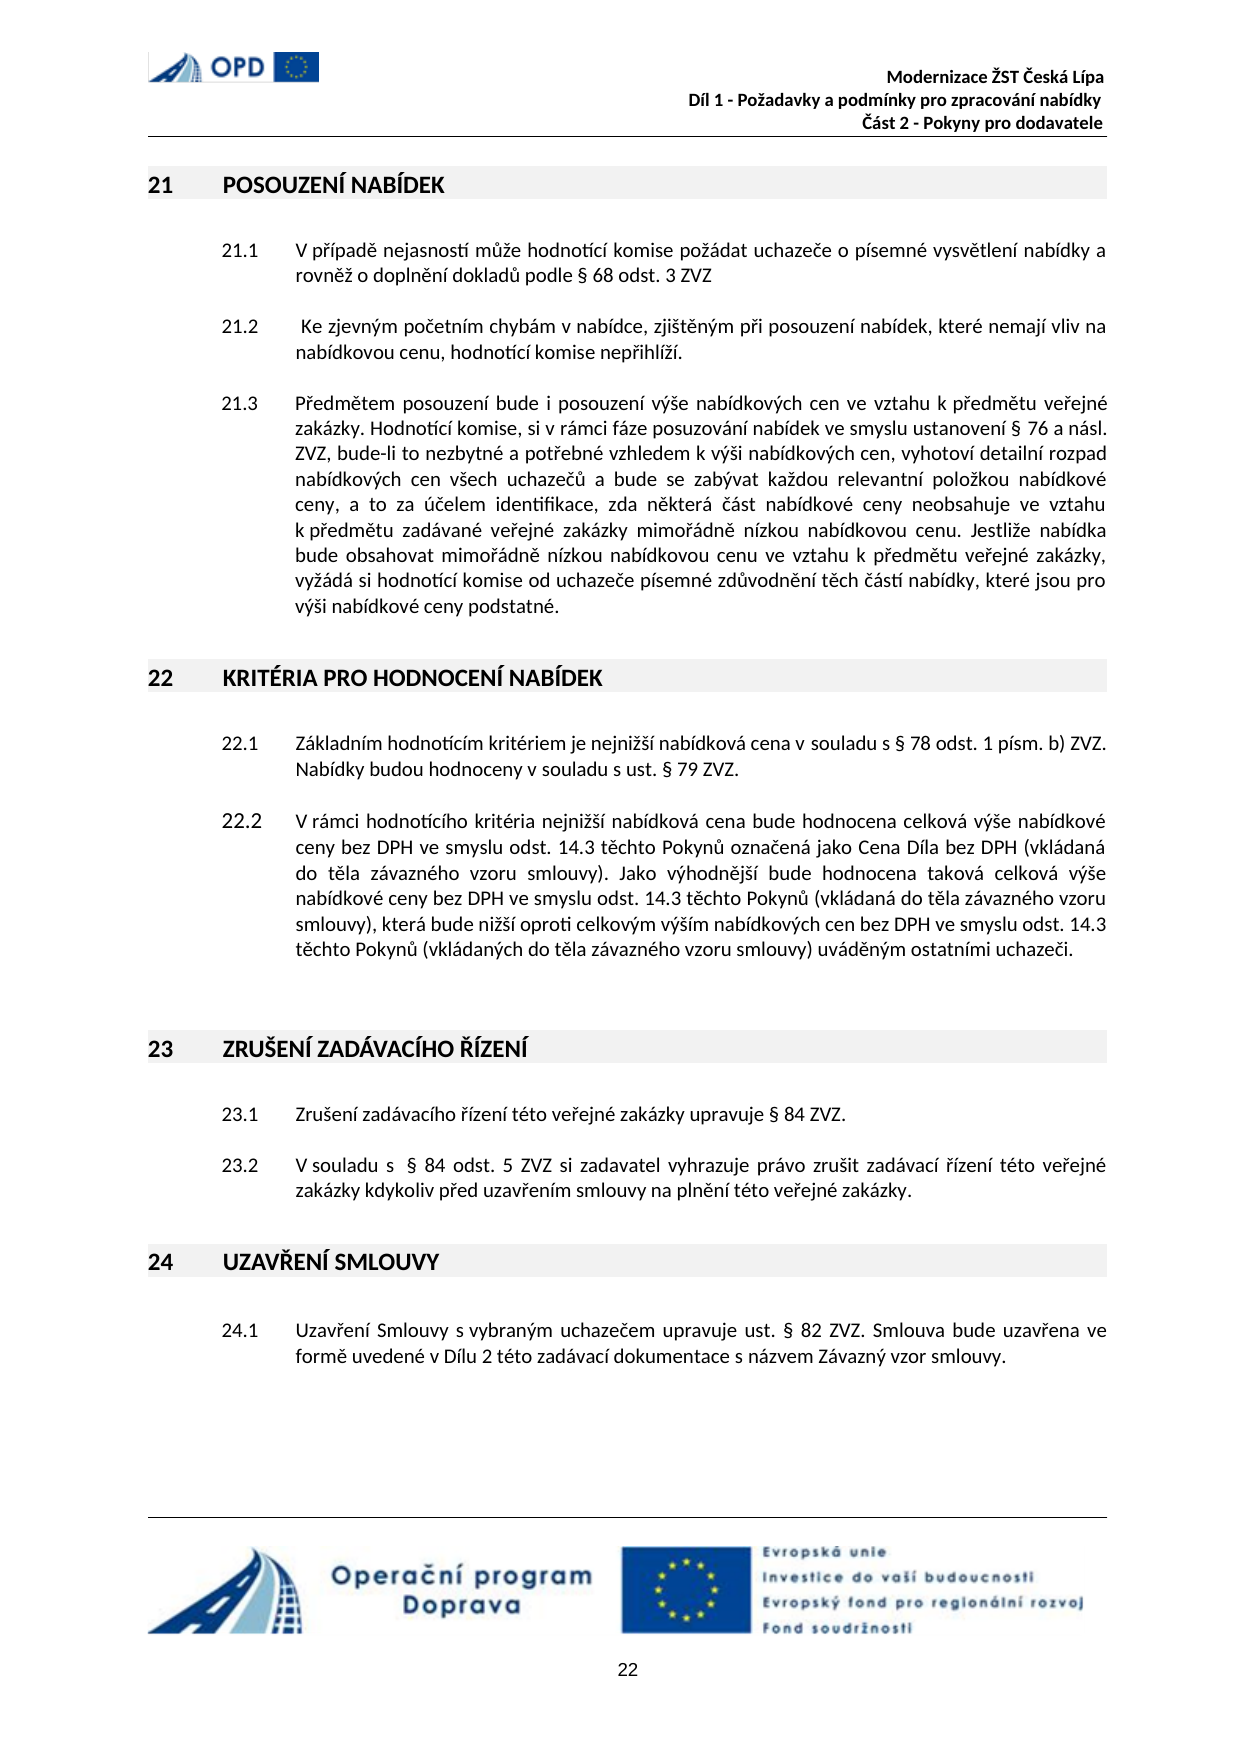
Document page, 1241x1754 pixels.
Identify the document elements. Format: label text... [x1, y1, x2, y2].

list Základním hodnotícím kritériem je nejnižší nabídková cena v souladu s § 78 odst. 1 písm. b) ZVZ. Nabídky budou hodnoceny v souladu s ust. § 79 ZVZ. [221, 730, 1107, 781]
list Předmětem posouzení bude i posouzení výše nabídkových cen ve vztahu k předmětu veřejné zakázky. Hodnotící komise, si v rámci fáze posuzování nabídek ve smyslu ustanovení § 76 a násl. ZVZ, bude-li to nezbytné a potřebné vzhledem k výši nabídkových cen, vyhotoví detailní rozpad nabídkových cen všech uchazečů a bude se zabývat každou relevantní položkou nabídkové ceny, a to za účelem identifikace, zda některá část nabídkové ceny neobsahuje ve vztahu k předmětu zadávané veřejné zakázky mimořádně nízkou nabídkovou cenu. Jestliže nabídka bude obsahovat mimořádně nízkou nabídkovou cenu ve vztahu k předmětu veřejné zakázky, vyžádá si hodnotící komise od uchazeče písemné zdůvodnění těch částí nabídky, které jsou pro výši nabídkové ceny podstatné. [221, 390, 1107, 618]
subtitle UZAVŘENÍ SMLOUVY [148, 1244, 1107, 1277]
list Ke zjevným početním chybám v nabídce, zjištěným při posouzení nabídek, které nemají vliv na nabídkovou cenu, hodnotící komise nepřihlíží. [221, 313, 1107, 364]
list Uzavření Smlouvy s vybraným uchazečem upravuje ust. § 82 ZVZ. Smlouva bude uzavřena ve formě uvedené v Dílu 2 této zadávací dokumentace s názvem Závazný vzor smlouvy. [221, 1317, 1107, 1368]
subtitle POSOUZENÍ NABÍDEK [148, 166, 1107, 199]
list V případě nejasností může hodnotící komise požádat uchazeče o písemné vysvětlení nabídky a rovněž o doplnění dokladů podle § 68 odst. 3 ZVZ [221, 237, 1107, 288]
list V souladu s § 84 odst. 5 ZVZ si zadavatel vyhrazuje právo zrušit zadávací řízení této veřejné zakázky kdykoliv před uzavřením smlouvy na plnění této veřejné zakázky. [221, 1152, 1107, 1203]
subtitle KRITÉRIA PRO HODNOCENÍ NABÍDEK [148, 659, 1107, 692]
picture [147, 1546, 1085, 1637]
picture [147, 52, 319, 84]
list Zrušení zadávacího řízení této veřejné zakázky upravuje § 84 ZVZ. [221, 1101, 1107, 1127]
subtitle ZRUŠENÍ ZADÁVACÍHO ŘÍZENÍ [148, 1030, 1107, 1063]
list V rámci hodnotícího kritéria nejnižší nabídková cena bude hodnocena celková výše nabídkové ceny bez DPH ve smyslu odst. 14.3 těchto Pokynů označená jako Cena Díla bez DPH (vkládaná do těla závazného vzoru smlouvy). Jako výhodnější bude hodnocena taková celková výše nabídkové ceny bez DPH ve smyslu odst. 14.3 těchto Pokynů (vkládaná do těla závazného vzoru smlouvy), která bude nižší oproti celkovým výším nabídkových cen bez DPH ve smyslu odst. 14.3 těchto Pokynů (vkládaných do těla závazného vzoru smlouvy) uváděným ostatními uchazeči. [221, 807, 1107, 962]
